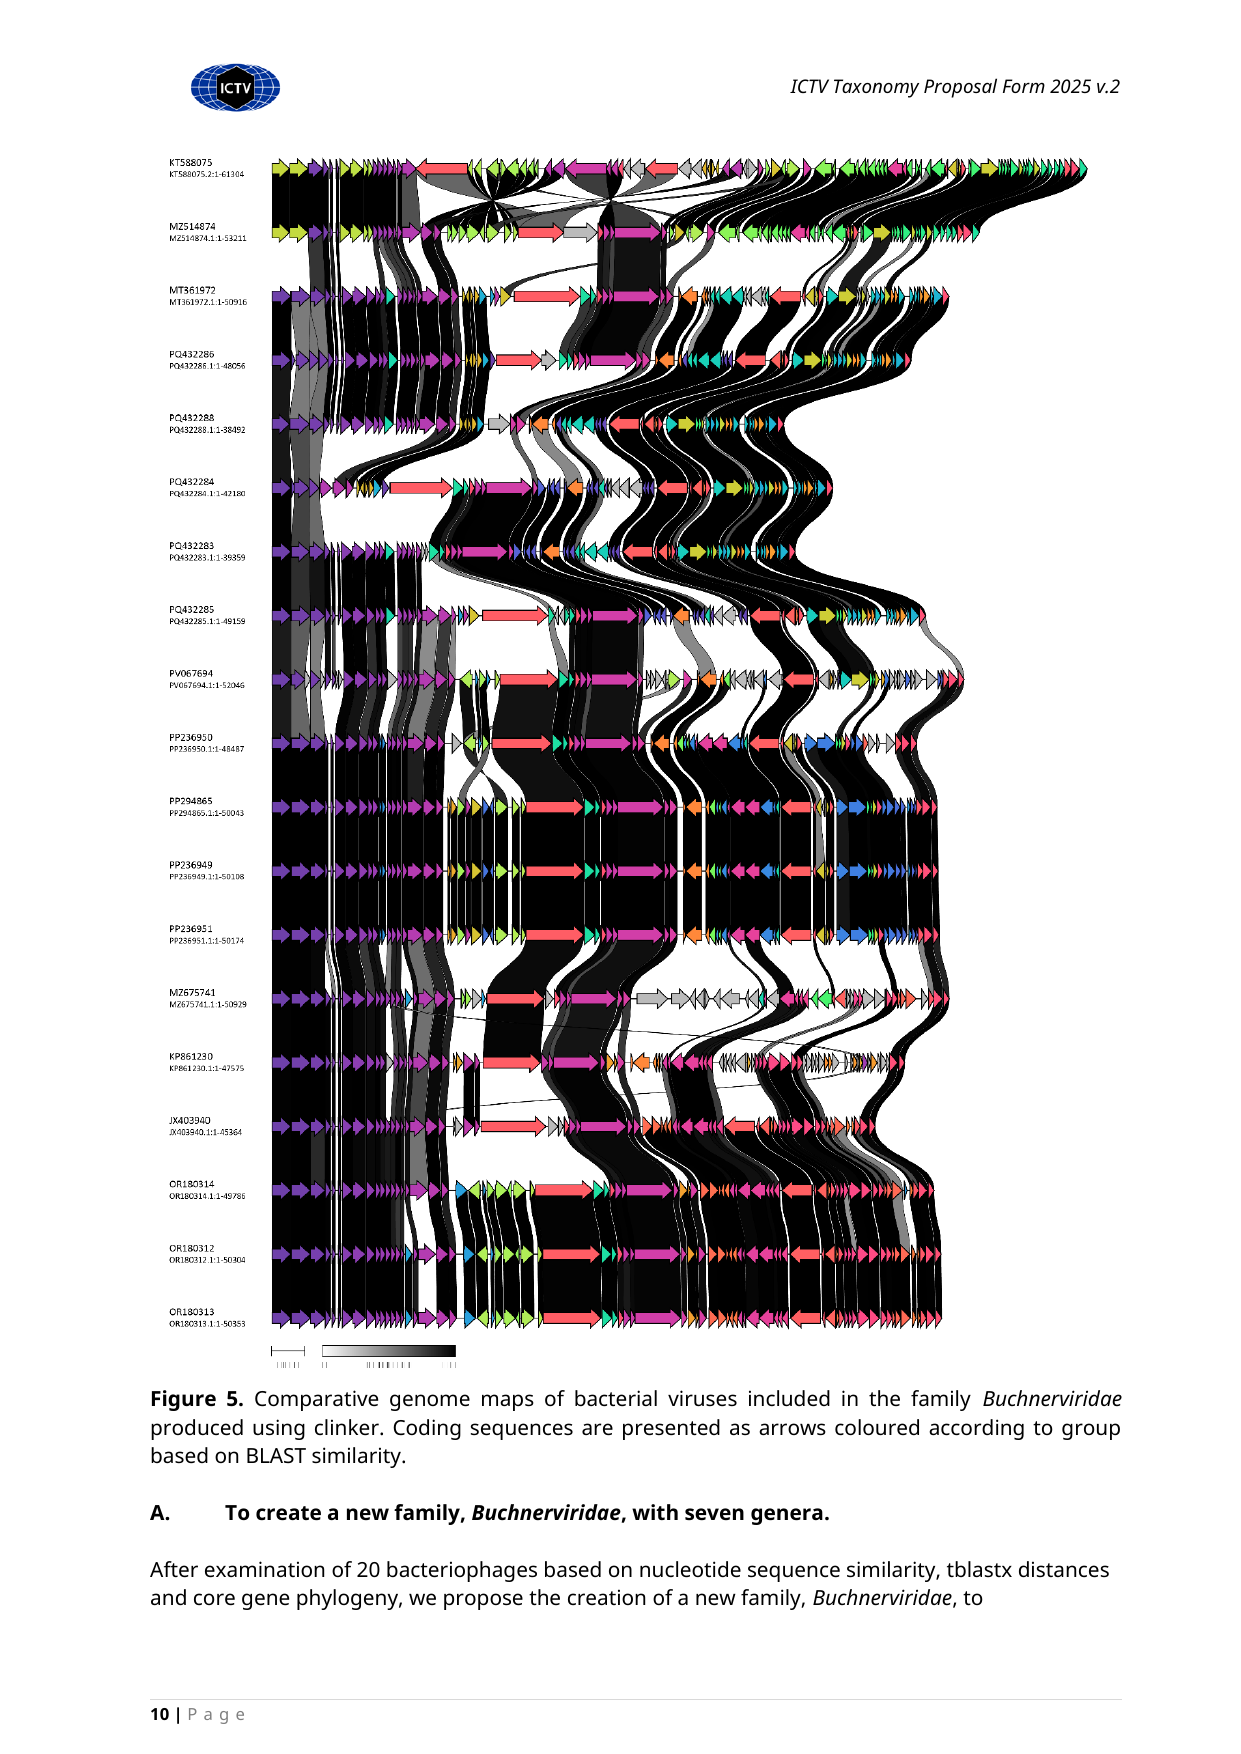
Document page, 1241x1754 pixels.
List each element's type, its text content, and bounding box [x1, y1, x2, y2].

text Figure 5. Comparative genome maps of bacterial viruses included in the family Buchnerviridae produced using clinker. Coding sequences are presented as arrows coloured according to group based on BLAST similarity. [150, 1385, 1122, 1470]
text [150, 1555, 1122, 1612]
picture [150, 150, 1123, 1385]
text A. To create a new family, Buchnerviridae, with seven genera. [150, 1498, 1122, 1527]
picture [190, 56, 282, 113]
